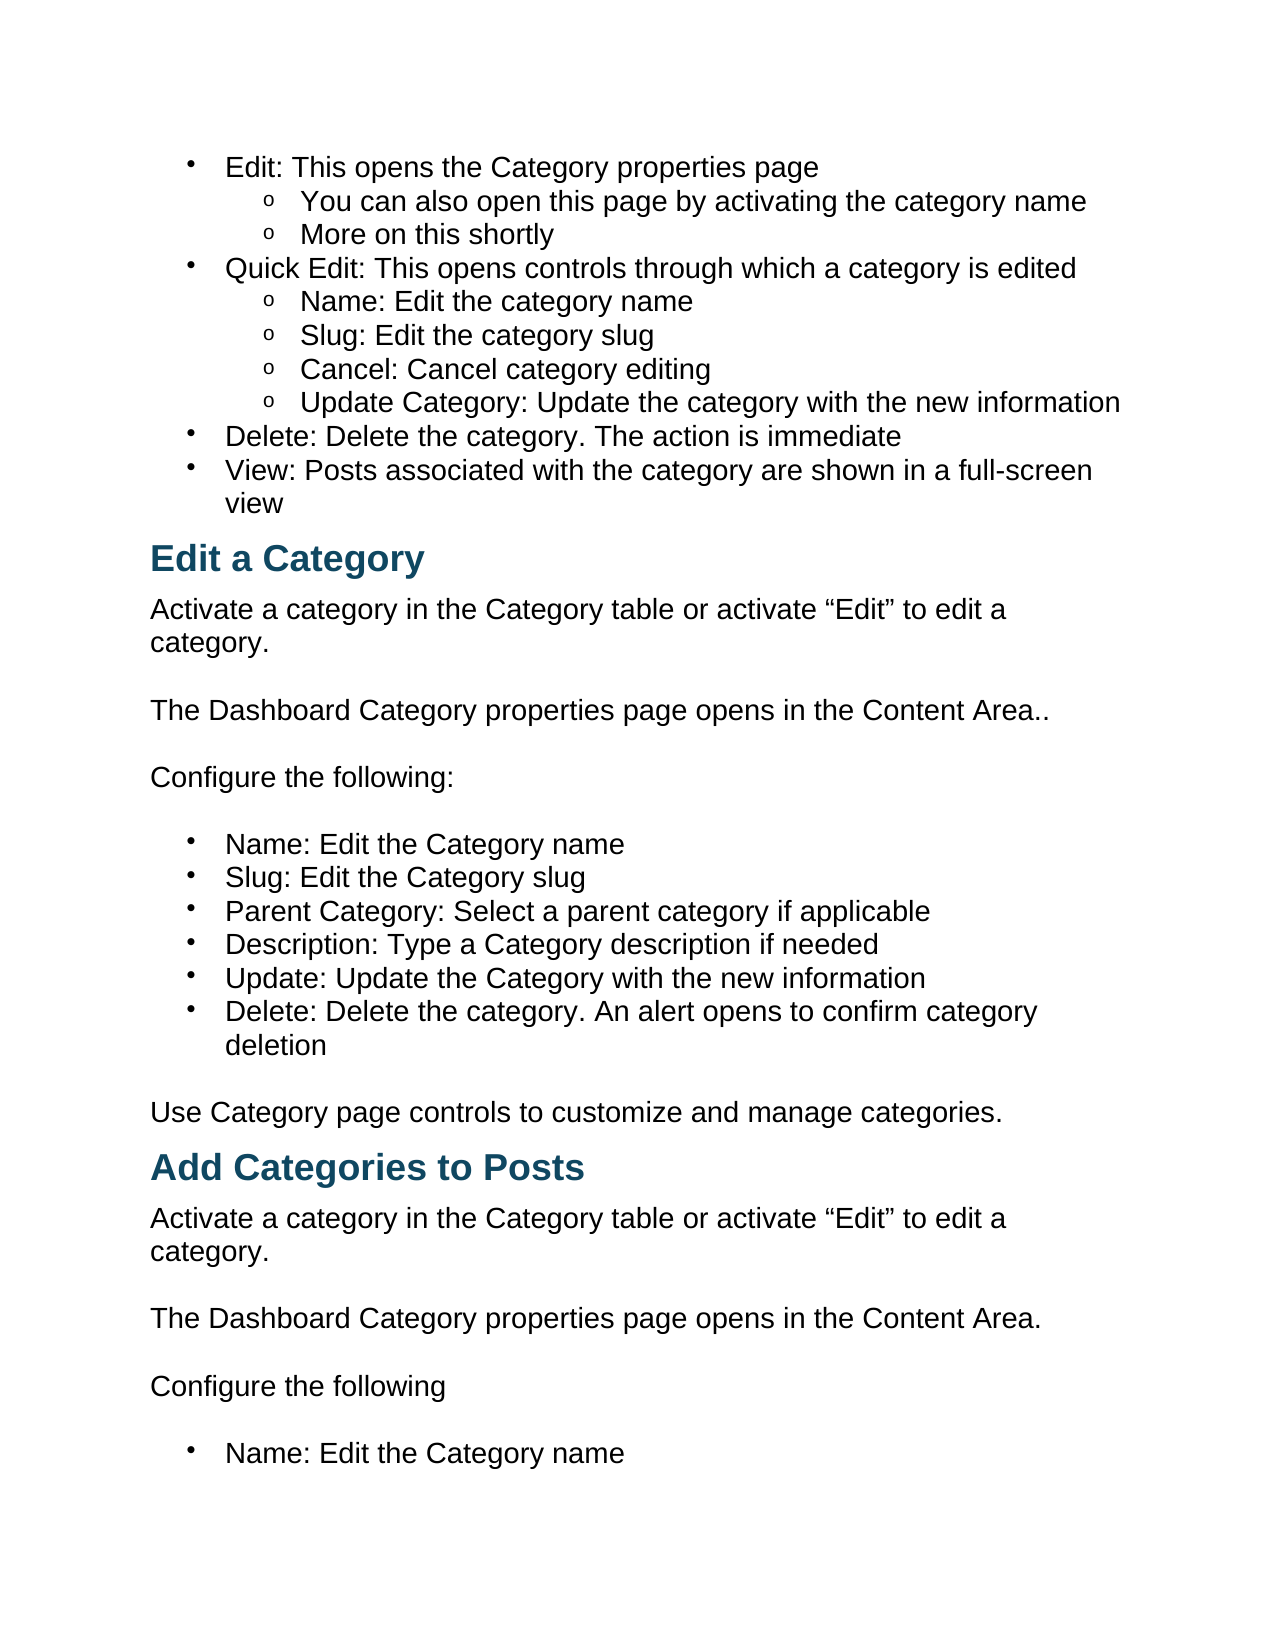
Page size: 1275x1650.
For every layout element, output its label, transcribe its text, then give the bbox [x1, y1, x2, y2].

list Edit: This opens the Category properties page [187, 150, 1125, 183]
list Name: Edit the Category name [187, 827, 1125, 860]
list Delete: Delete the category. The action is immediate [187, 419, 1125, 452]
list More on this shortly [262, 217, 1125, 251]
text Configure the following [150, 1368, 1125, 1402]
text The Dashboard Category properties page opens in the Content Area. [150, 1301, 1125, 1335]
list Update Category: Update the category with the new information [262, 385, 1125, 419]
list Parent Category: Select a parent category if applicable [187, 894, 1125, 927]
list Name: Edit the Category name [187, 1436, 1125, 1469]
list You can also open this page by activating the category name [262, 183, 1125, 217]
list Cancel: Cancel category editing [262, 352, 1125, 385]
text The Dashboard Category properties page opens in the Content Area.. [150, 692, 1125, 726]
text Activate a category in the Category table or activate “Edit” to edit a category. [150, 592, 1125, 659]
list Slug: Edit the category slug [262, 318, 1125, 352]
subtitle Edit a Category [150, 536, 1125, 579]
list Slug: Edit the Category slug [187, 860, 1125, 894]
list Update: Update the Category with the new information [187, 961, 1125, 994]
text Configure the following: [150, 759, 1125, 793]
text Activate a category in the Category table or activate “Edit” to edit a category. [150, 1201, 1125, 1268]
list Quick Edit: This opens controls through which a category is edited [187, 251, 1125, 284]
subtitle Add Categories to Posts [150, 1145, 1125, 1188]
list Name: Edit the category name [262, 284, 1125, 318]
list Delete: Delete the category. An alert opens to confirm category deletion [187, 994, 1125, 1061]
list Description: Type a Category description if needed [187, 927, 1125, 961]
text Use Category page controls to customize and manage categories. [150, 1095, 1125, 1128]
list View: Posts associated with the category are shown in a full-screen view [187, 452, 1125, 519]
